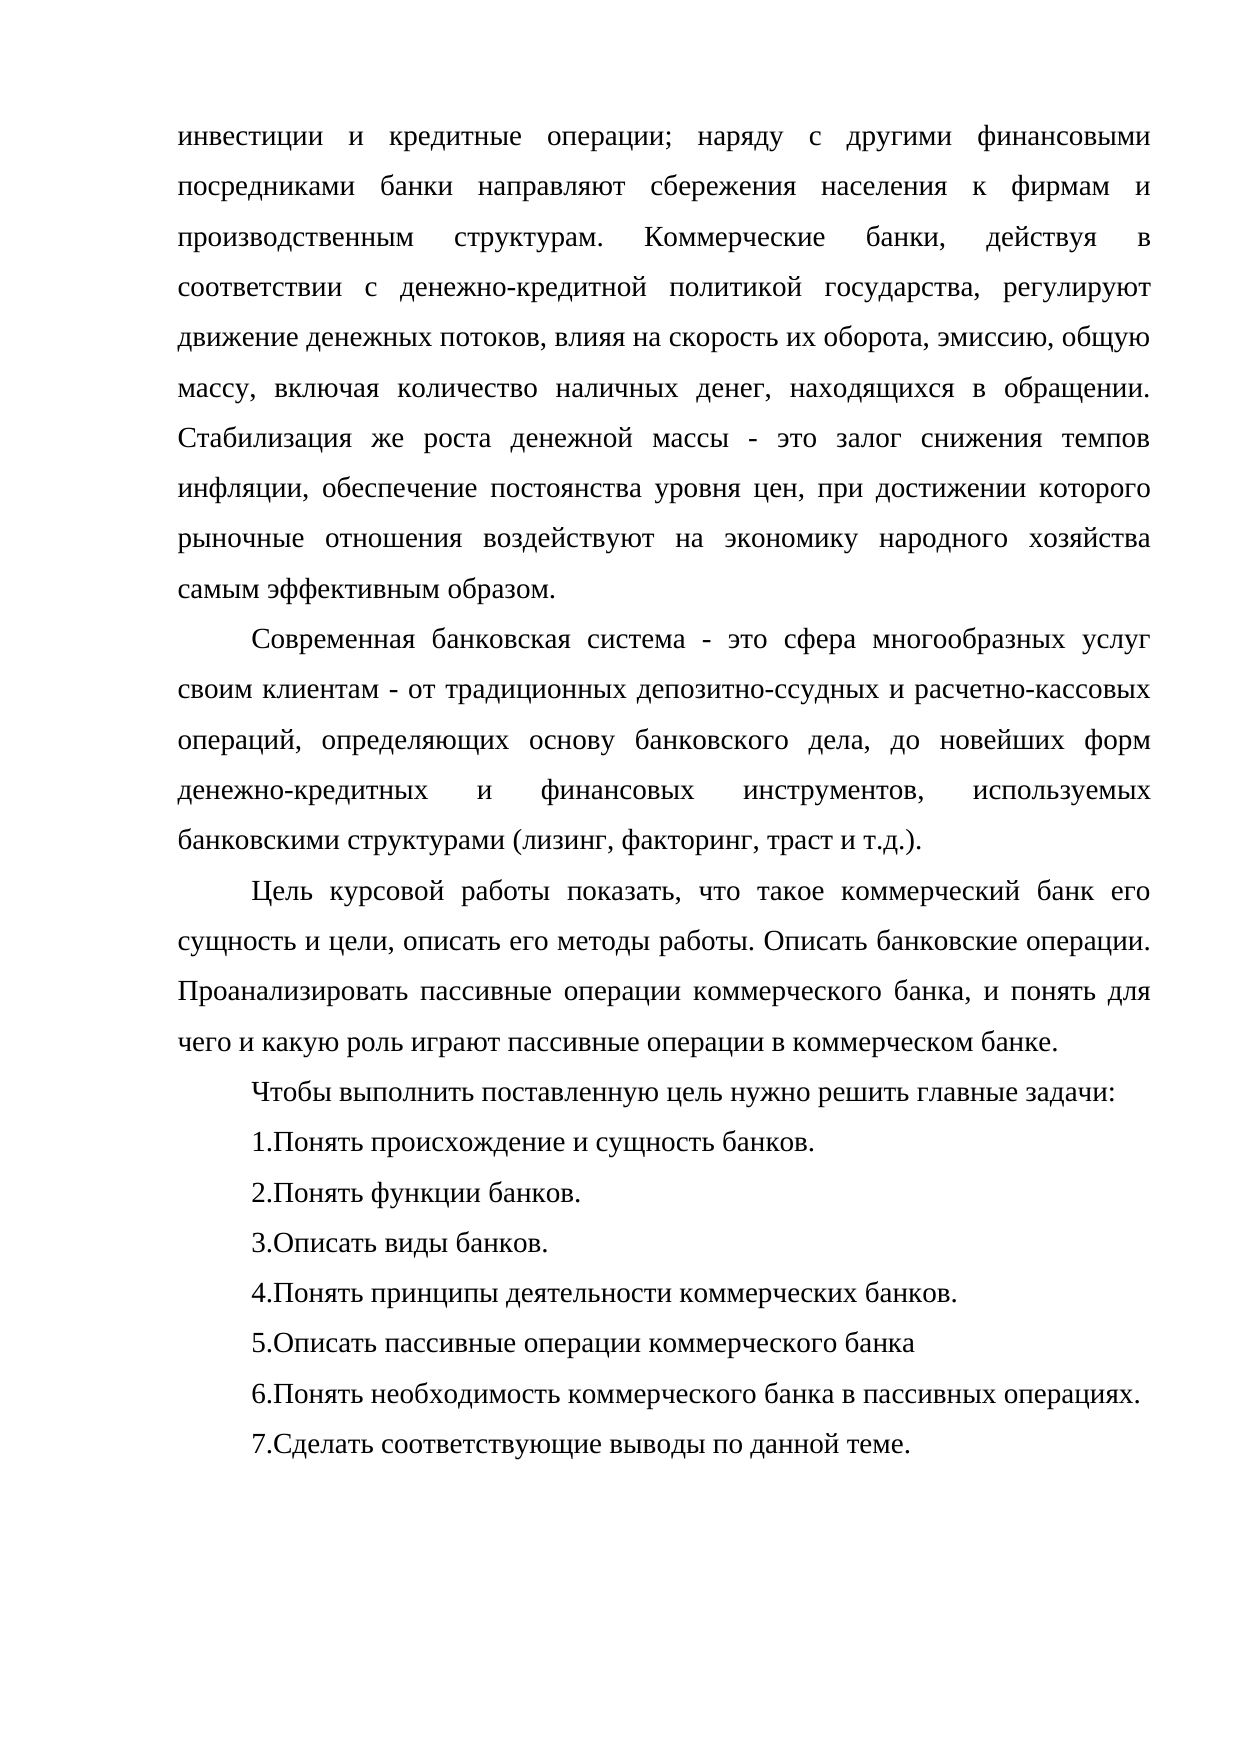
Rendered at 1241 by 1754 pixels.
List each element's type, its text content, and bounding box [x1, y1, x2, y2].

text 5.Описать пассивные операции коммерческого банка [177, 1326, 1152, 1359]
text Цель курсовой работы показать, что такое коммерческий банк его сущность и цели, описать его методы работы. Описать банковские операции. Проанализировать пассивные операции коммерческого банка, и понять для чего и какую роль играют пассивные операции в коммерческом банке. [177, 873, 1152, 1057]
text 3.Описать виды банков. [177, 1225, 1152, 1258]
text 6.Понять необходимость коммерческого банка в пассивных операциях. [177, 1376, 1152, 1409]
text 1.Понять происхождение и сущность банков. [177, 1124, 1152, 1158]
text Современная банковская система - это сфера многообразных услуг своим клиентам - от традиционных депозитно-ссудных и расчетно-кассовых операций, определяющих основу банковского дела, до новейших форм денежно-кредитных и финансовых инструментов, используемых банковскими структурами (лизинг, факторинг, траст и т.д.). [177, 621, 1152, 856]
text 2.Понять функции банков. [177, 1175, 1152, 1208]
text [177, 118, 1152, 604]
text Чтобы выполнить поставленную цель нужно решить главные задачи: [177, 1074, 1152, 1108]
text 4.Понять принципы деятельности коммерческих банков. [177, 1275, 1152, 1309]
text 7.Сделать соответствующие выводы по данной теме. [177, 1426, 1152, 1460]
